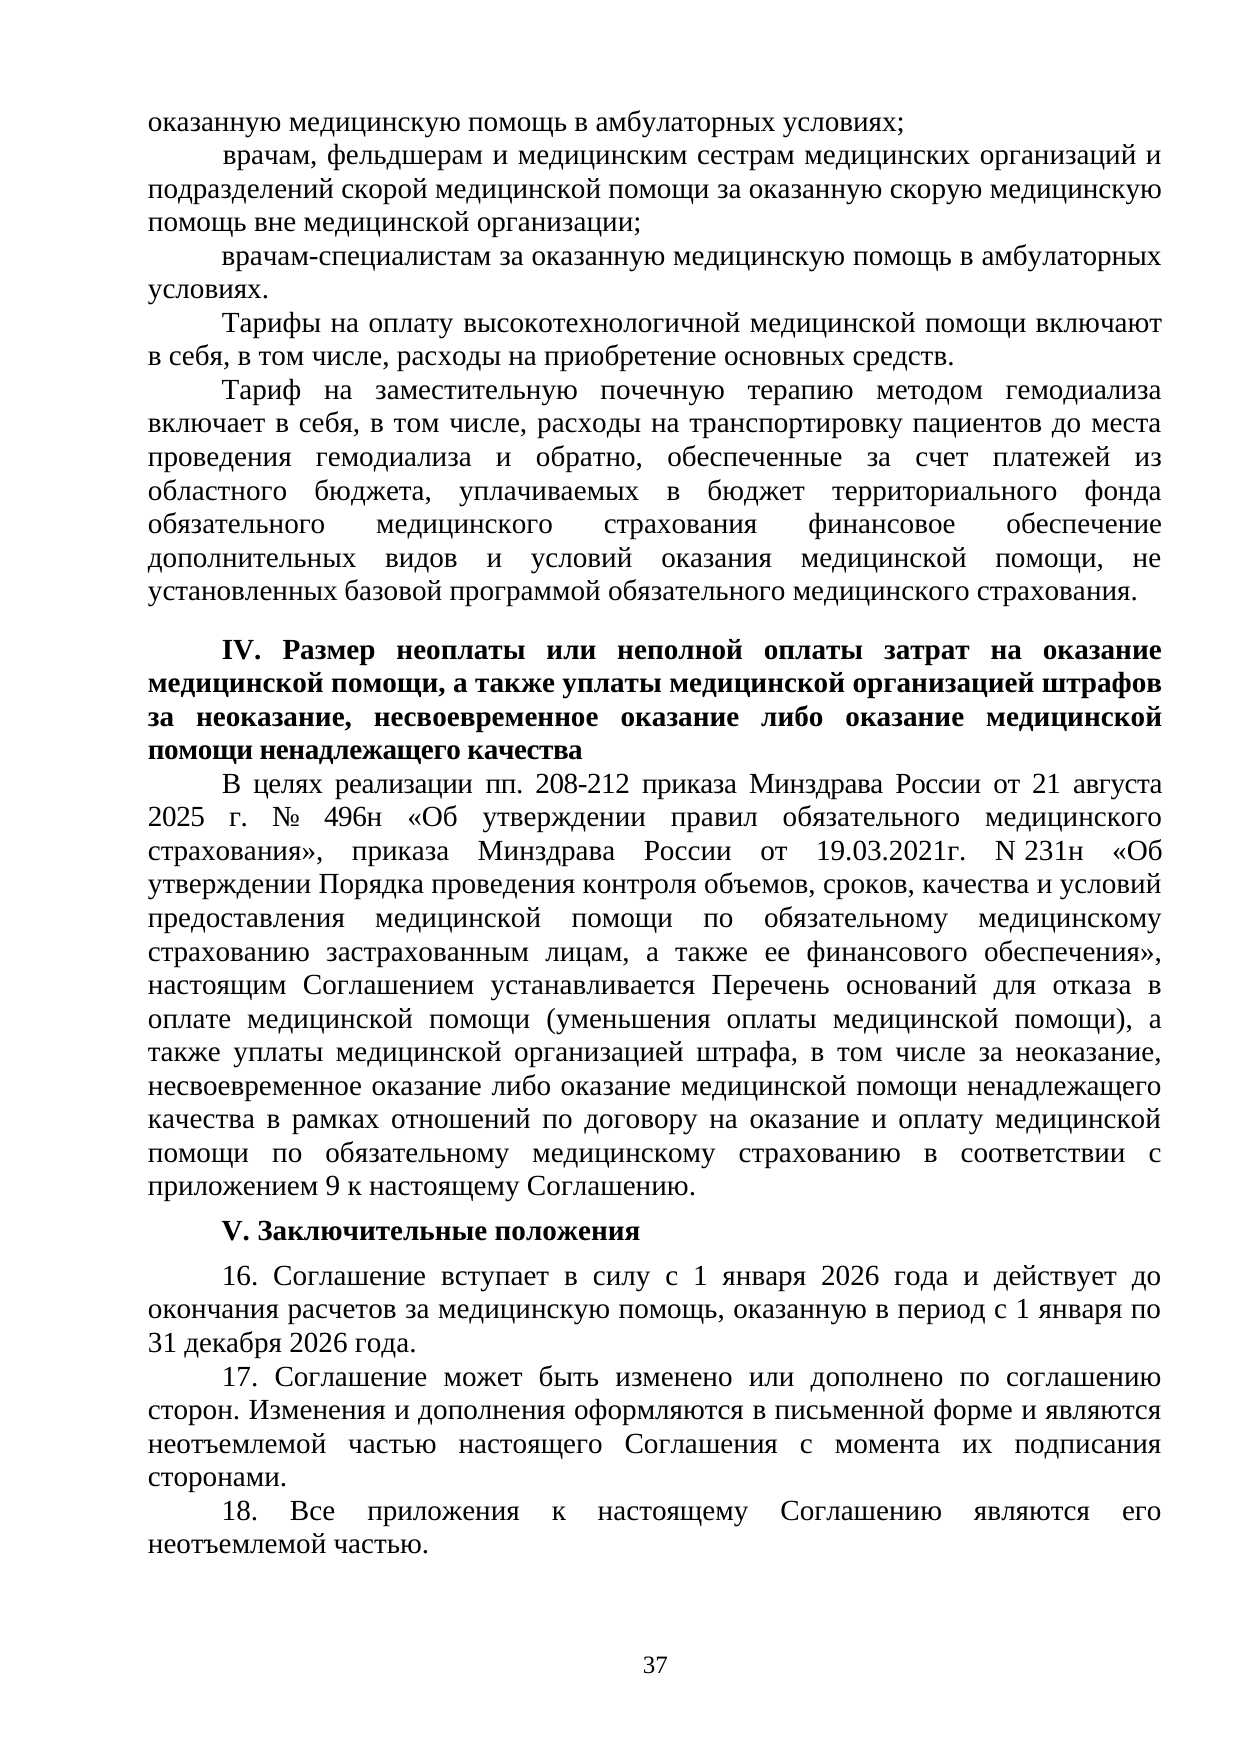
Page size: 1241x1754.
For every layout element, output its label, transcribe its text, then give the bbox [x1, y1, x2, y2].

text 16. Соглашение вступает в силу с 1 января 2026 года и действует до окончания расчетов за медицинскую помощь, оказанную в период с 1 января по 31 декабря 2026 года. [148, 1258, 1162, 1359]
text В целях реализации пп. 208-212 приказа Минздрава России от 21 августа 2025 г. № 496н «Об утверждении правил обязательного медицинского страхования», приказа Минздрава России от 19.03.2021г. N 231н «Об утверждении Порядка проведения контроля объемов, сроков, качества и условий предоставления медицинской помощи по обязательному медицинскому страхованию застрахованным лицам, а также ее финансового обеспечения», настоящим Соглашением устанавливается Перечень оснований для отказа в оплате медицинской помощи (уменьшения оплаты медицинской помощи), а также уплаты медицинской организацией штрафа, в том числе за неоказание, несвоевременное оказание либо оказание медицинской помощи ненадлежащего качества в рамках отношений по договору на оказание и оплату медицинской помощи по обязательному медицинскому страхованию в соответствии с приложением 9 к настоящему Соглашению. [148, 766, 1162, 1202]
subtitle V. Заключительные положения [148, 1213, 1162, 1247]
text врачам-специалистам за оказанную медицинскую помощь в амбулаторных условиях. [148, 238, 1162, 305]
subtitle IV. Размер неоплаты или неполной оплаты затрат на оказание медицинской помощи, а также уплаты медицинской организацией штрафов за неоказание, несвоевременное оказание либо оказание медицинской помощи ненадлежащего качества [148, 632, 1162, 766]
text Тарифы на оплату высокотехнологичной медицинской помощи включают в себя, в том числе, расходы на приобретение основных средств. [148, 305, 1162, 372]
text врачам, фельдшерам и медицинским сестрам медицинских организаций и подразделений скорой медицинской помощи за оказанную скорую медицинскую помощь вне медицинской организации; [148, 137, 1162, 238]
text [148, 104, 1162, 137]
text Тариф на заместительную почечную терапию методом гемодиализа включает в себя, в том числе, расходы на транспортировку пациентов до места проведения гемодиализа и обратно, обеспеченные за счет платежей из областного бюджета, уплачиваемых в бюджет территориального фонда обязательного медицинского страхования финансовое обеспечение дополнительных видов и условий оказания медицинской помощи, не установленных базовой программой обязательного медицинского страхования. [148, 372, 1162, 607]
text 17. Соглашение может быть изменено или дополнено по соглашению сторон. Изменения и дополнения оформляются в письменной форме и являются неотъемлемой частью настоящего Соглашения с момента их подписания сторонами. [148, 1359, 1162, 1493]
text 18. Все приложения к настоящему Соглашению являются его неотъемлемой частью. [148, 1493, 1162, 1560]
